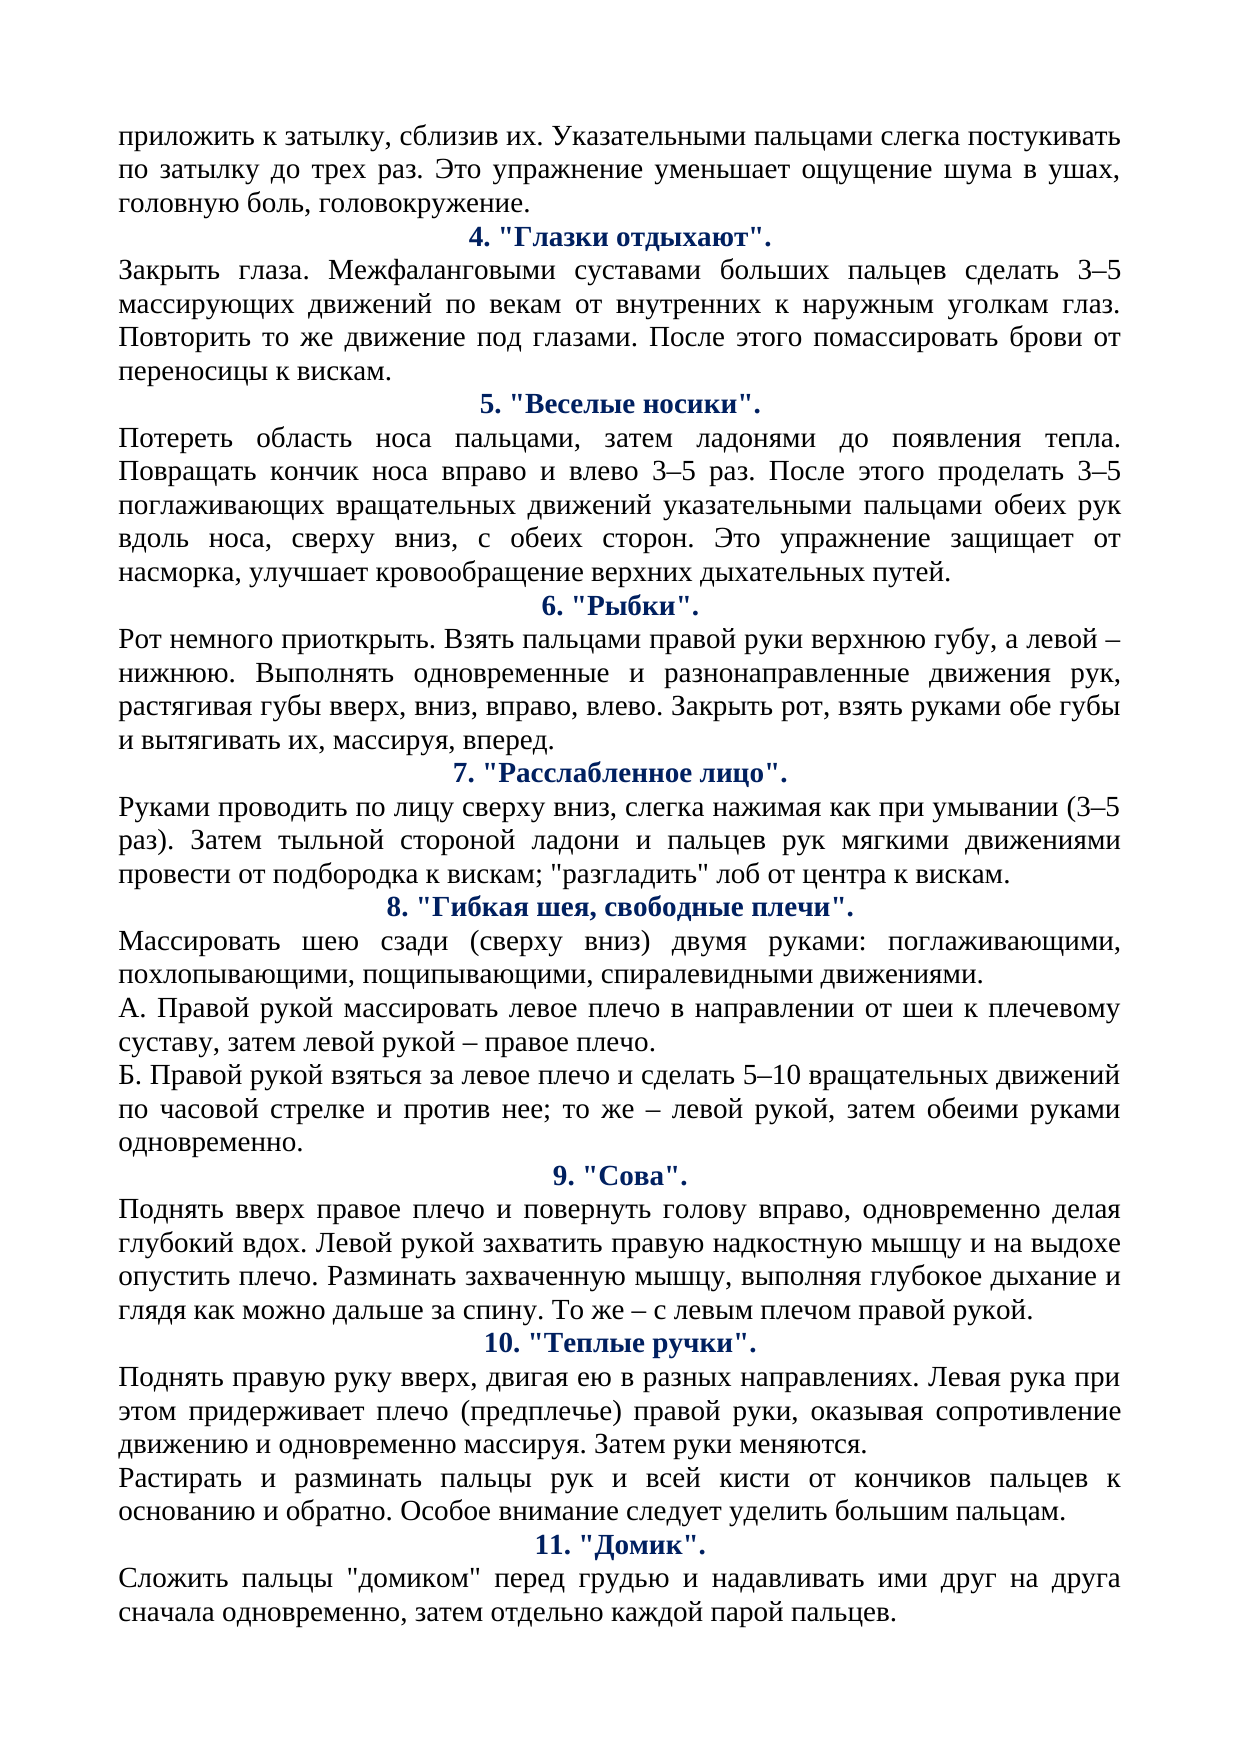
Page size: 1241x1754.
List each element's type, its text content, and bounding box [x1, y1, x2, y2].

text 6. "Рыбки". [118, 588, 1122, 621]
text 5. "Веселые носики". [118, 386, 1122, 420]
text 9. "Сова". [118, 1158, 1122, 1191]
text Закрыть глаза. Межфаланговыми суставами больших пальцев сделать 3–5 массирующих движений по векам от внутренних к наружным уголкам глаз. Повторить то же движение под глазами. После этого помассировать брови от переносицы к вискам. [118, 252, 1122, 386]
text А. Правой рукой массировать левое плечо в направлении от шеи к плечевому суставу, затем левой рукой – правое плечо. [118, 990, 1122, 1057]
text 10. "Теплые ручки". [118, 1326, 1122, 1359]
text 7. "Расслабленное лицо". [118, 755, 1122, 789]
text Сложить пальцы "домиком" перед грудью и надавливать ими друг на друга сначала одновременно, затем отдельно каждой парой пальцев. [118, 1560, 1122, 1627]
text 11. "Домик". [118, 1527, 1122, 1560]
text Поднять правую руку вверх, двигая ею в разных направлениях. Левая рука при этом придерживает плечо (предплечье) правой руки, оказывая сопротивление движению и одновременно массируя. Затем руки меняются. [118, 1359, 1122, 1460]
text Массировать шею сзади (сверху вниз) двумя руками: поглаживающими, похлопывающими, пощипывающими, спиралевидными движениями. [118, 923, 1122, 990]
text 8. "Гибкая шея, свободные плечи". [118, 889, 1122, 923]
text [118, 118, 1122, 219]
text Б. Правой рукой взяться за левое плечо и сделать 5–10 вращательных движений по часовой стрелке и против нее; то же – левой рукой, затем обеими руками одновременно. [118, 1057, 1122, 1158]
text Потереть область носа пальцами, затем ладонями до появления тепла. Повращать кончик носа вправо и влево 3–5 раз. После этого проделать 3–5 поглаживающих вращательных движений указательными пальцами обеих рук вдоль носа, сверху вниз, с обеих сторон. Это упражнение защищает от насморка, улучшает кровообращение верхних дыхательных путей. [118, 420, 1122, 588]
text Руками проводить по лицу сверху вниз, слегка нажимая как при умывании (3–5 раз). Затем тыльной стороной ладони и пальцев рук мягкими движениями провести от подбородка к вискам; "разгладить" лоб от центра к вискам. [118, 789, 1122, 889]
text 4. "Глазки отдыхают". [118, 219, 1122, 252]
text Рот немного приоткрыть. Взять пальцами правой руки верхнюю губу, а левой – нижнюю. Выполнять одновременные и разнонаправленные движения рук, растягивая губы вверх, вниз, вправо, влево. Закрыть рот, взять руками обе губы и вытягивать их, массируя, вперед. [118, 621, 1122, 755]
text Растирать и разминать пальцы рук и всей кисти от кончиков пальцев к основанию и обратно. Особое внимание следует уделить большим пальцам. [118, 1460, 1122, 1527]
text Поднять вверх правое плечо и повернуть голову вправо, одновременно делая глубокий вдох. Левой рукой захватить правую надкостную мышцу и на выдохе опустить плечо. Разминать захваченную мышцу, выполняя глубокое дыхание и глядя как можно дальше за спину. То же – с левым плечом правой рукой. [118, 1191, 1122, 1326]
